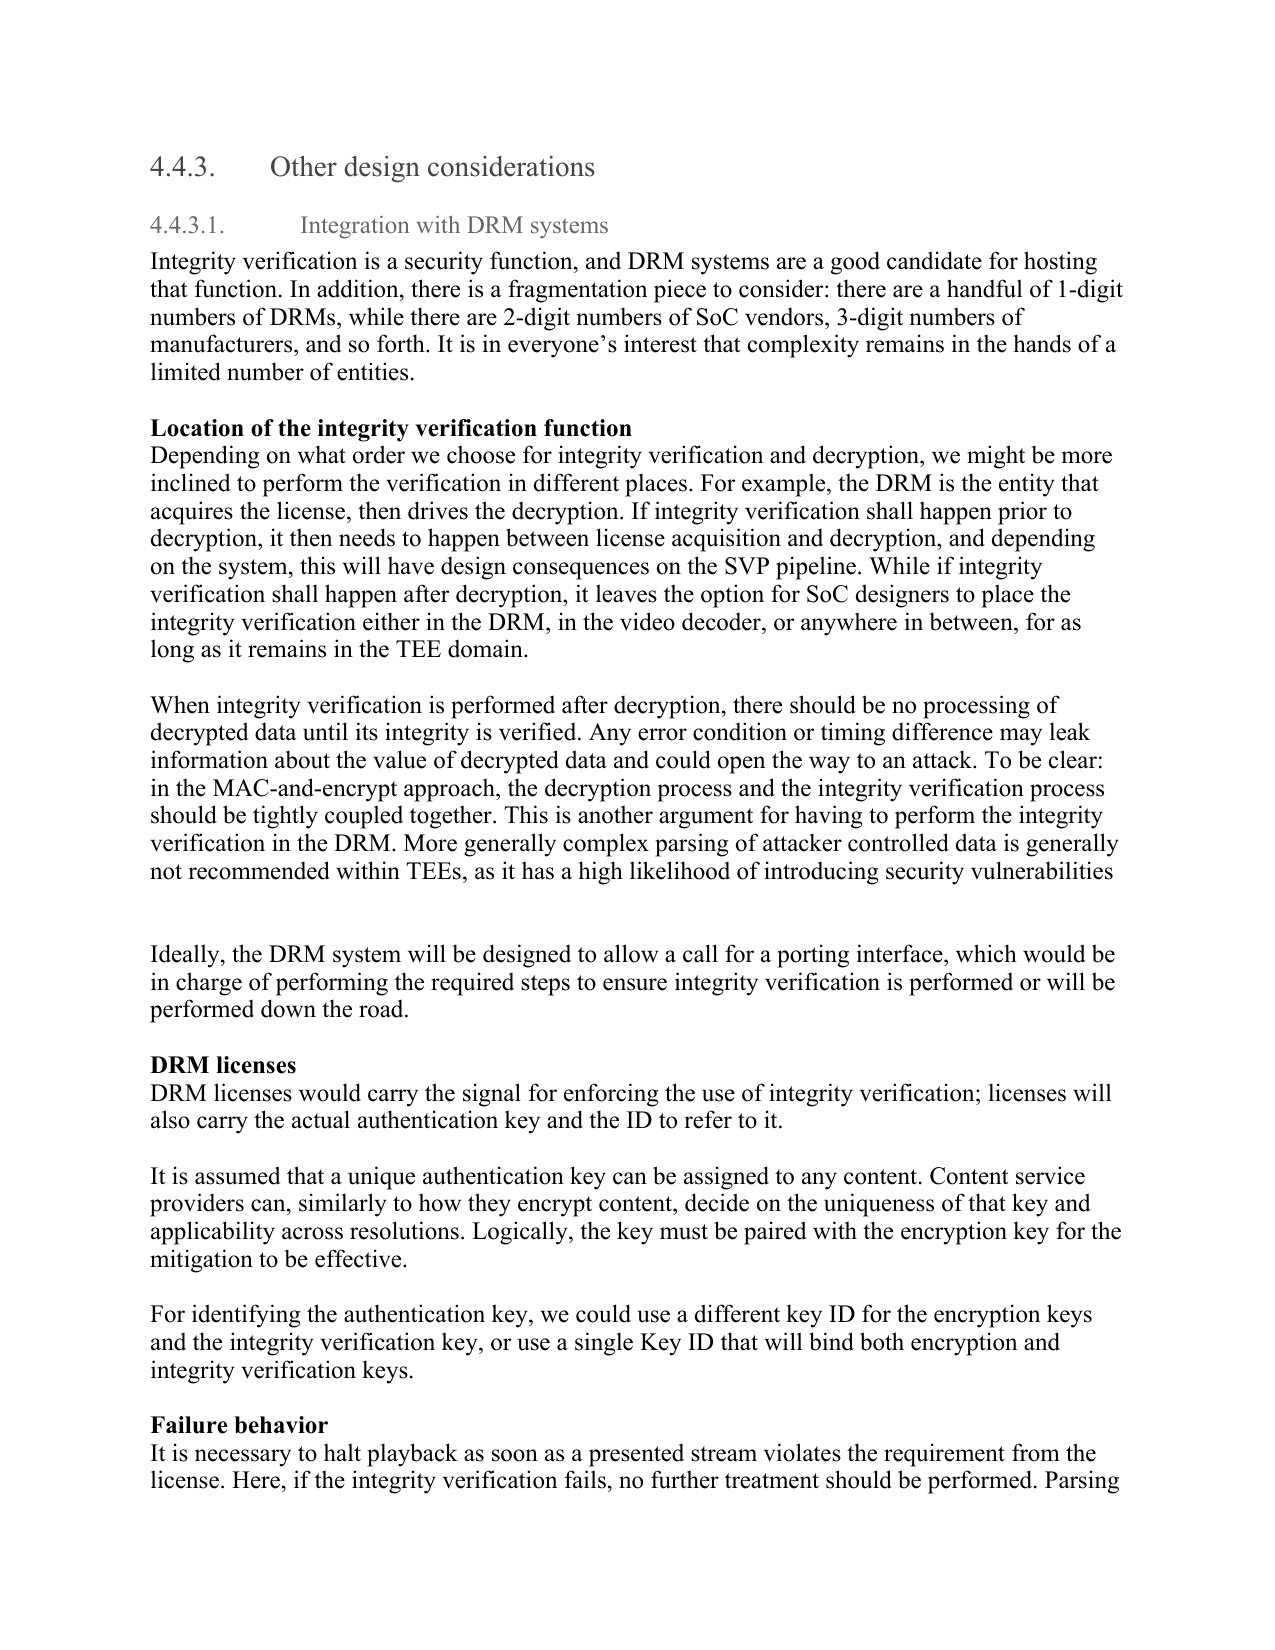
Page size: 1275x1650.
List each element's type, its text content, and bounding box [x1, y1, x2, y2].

text Location of the integrity verification function [150, 414, 1125, 441]
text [150, 1439, 1125, 1494]
text DRM licenses [150, 1051, 1125, 1079]
text Ideally, the DRM system will be designed to allow a call for a porting interface, which would be in charge of performing the required steps to ensure integrity verification is performed or will be performed down the road. [150, 940, 1125, 1023]
text Failure behavior [150, 1411, 1125, 1439]
text When integrity verification is performed after decryption, there should be no processing of decrypted data until its integrity is verified. Any error condition or timing difference may leak information about the value of decrypted data and could open the way to an attack. To be clear: in the MAC-and-encrypt approach, the decryption process and the integrity verification process should be tightly coupled together. This is another argument for having to perform the integrity verification in the DRM. More generally complex parsing of attacker controlled data is generally not recommended within TEEs, as it has a high likelihood of introducing security vulnerabilities [150, 691, 1125, 885]
text Depending on what order we choose for integrity verification and decryption, we might be more inclined to perform the verification in different places. For example, the DRM is the entity that acquires the license, then drives the decryption. If integrity verification shall happen prior to decryption, it then needs to happen between license acquisition and decryption, and depending on the system, this will have design consequences on the SVP pipeline. While if integrity verification shall happen after decryption, it leaves the option for SoC designers to place the integrity verification either in the DRM, in the video decoder, or anywhere in between, for as long as it remains in the TEE domain. [150, 441, 1125, 663]
text For identifying the authentication key, we could use a different key ID for the encryption keys and the integrity verification key, or use a single Key ID that will bind both encryption and integrity verification keys. [150, 1300, 1125, 1383]
text It is assumed that a unique authentication key can be assigned to any content. Content service providers can, similarly to how they encrypt content, decide on the uniqueness of that key and applicability across resolutions. Logically, the key must be paired with the encryption key for the mitigation to be effective. [150, 1162, 1125, 1273]
text Integrity verification is a security function, and DRM systems are a good candidate for hosting that function. In addition, there is a fragmentation piece to consider: there are a handful of 1-digit numbers of DRMs, while there are 2-digit numbers of SoC vendors, 3-digit numbers of manufacturers, and so forth. It is in everyone’s interest that complexity remains in the hands of a limited number of entities. [150, 247, 1125, 386]
subtitle Other design considerations [150, 150, 1125, 182]
subtitle Integration with DRM systems [150, 211, 1125, 239]
text DRM licenses would carry the signal for enforcing the use of integrity verification; licenses will also carry the actual authentication key and the ID to refer to it. [150, 1079, 1125, 1134]
